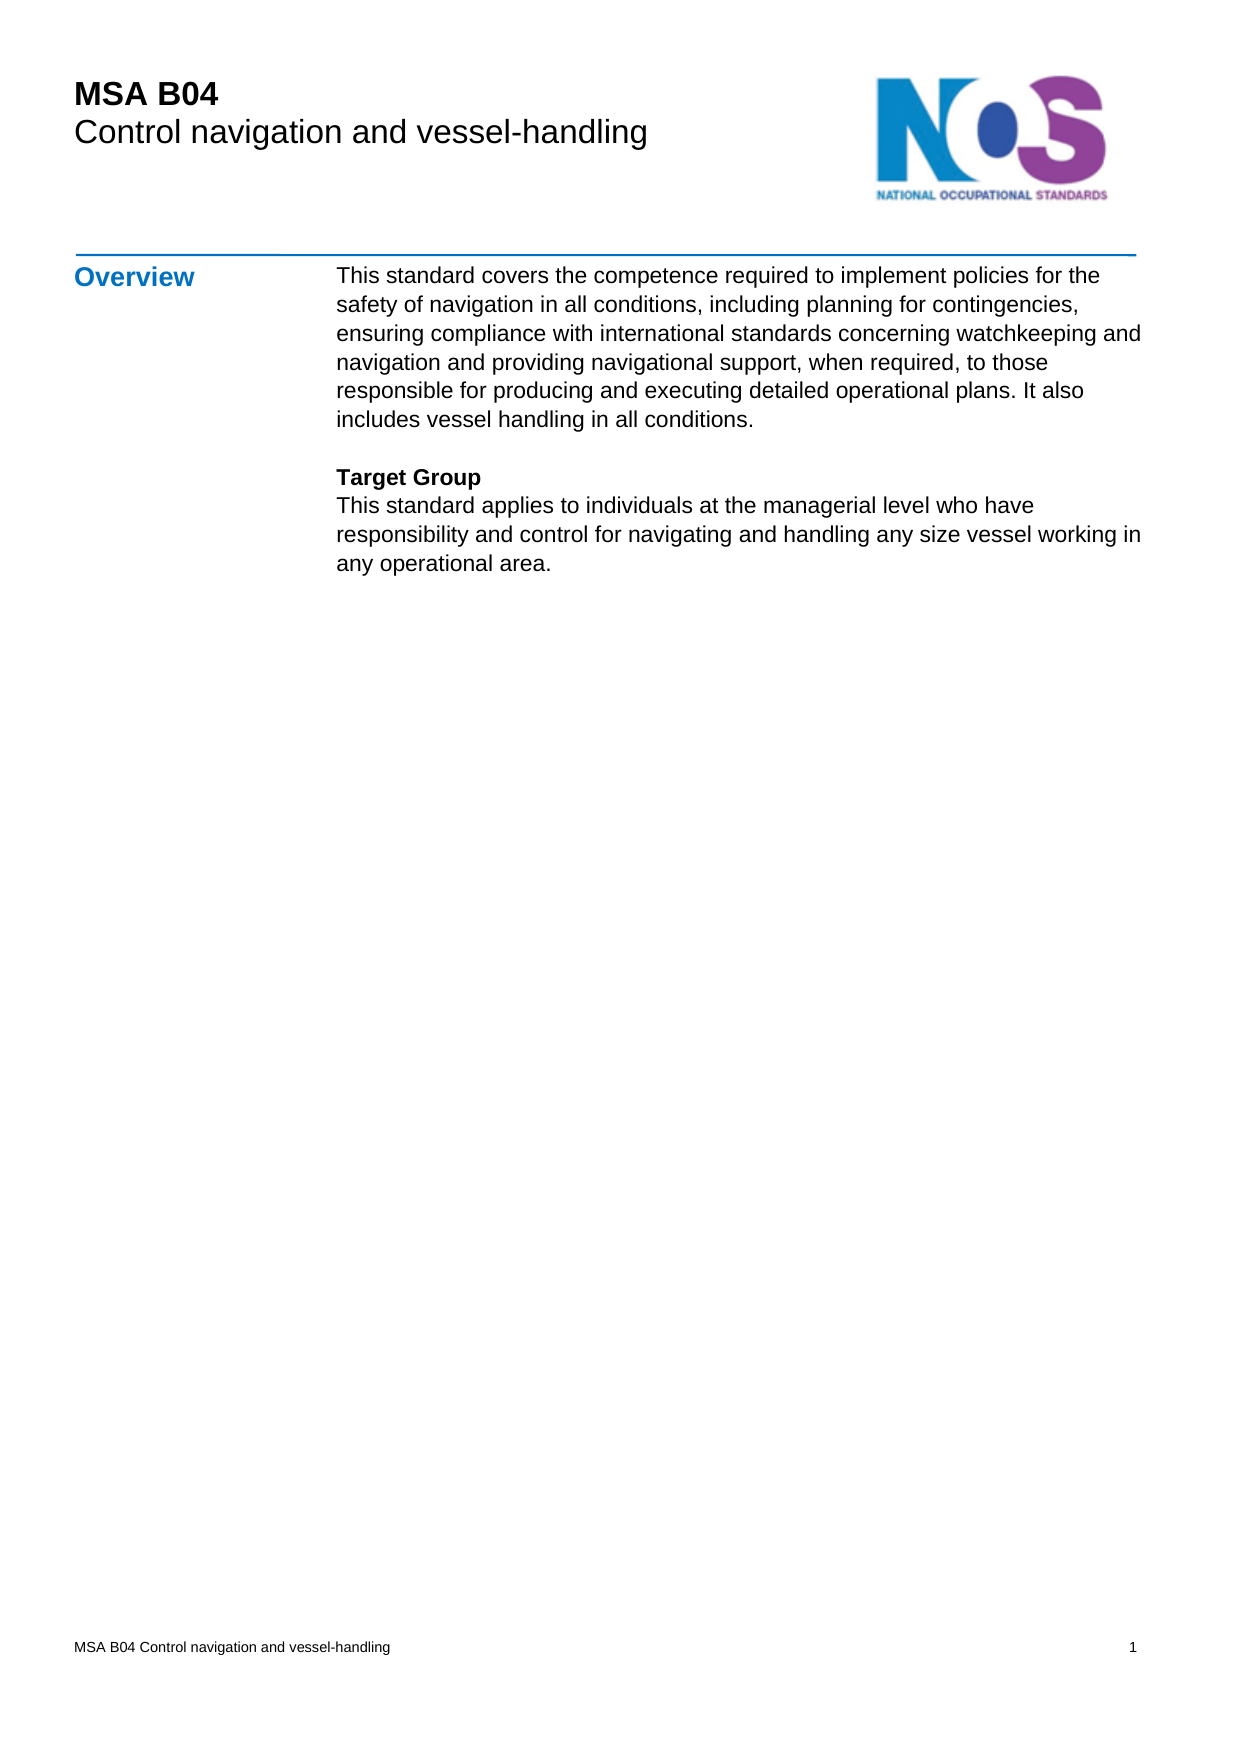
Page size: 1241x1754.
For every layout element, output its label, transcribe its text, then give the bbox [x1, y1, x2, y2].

table_header [63, 261, 325, 635]
table_header This standard covers the competence required to implement policies for the safety of navigation in all conditions, including planning for contingencies, ensuring compliance with international standards concerning watchkeeping and navigation and providing navigational support, when required, to those responsible for producing and executing detailed operational plans. It also includes vessel handling in all conditions. Target Group This standard applies to individuals at the managerial level who have responsibility and control for navigating and handling any size vessel working in any operational area. [325, 261, 1155, 635]
picture [872, 73, 1118, 209]
